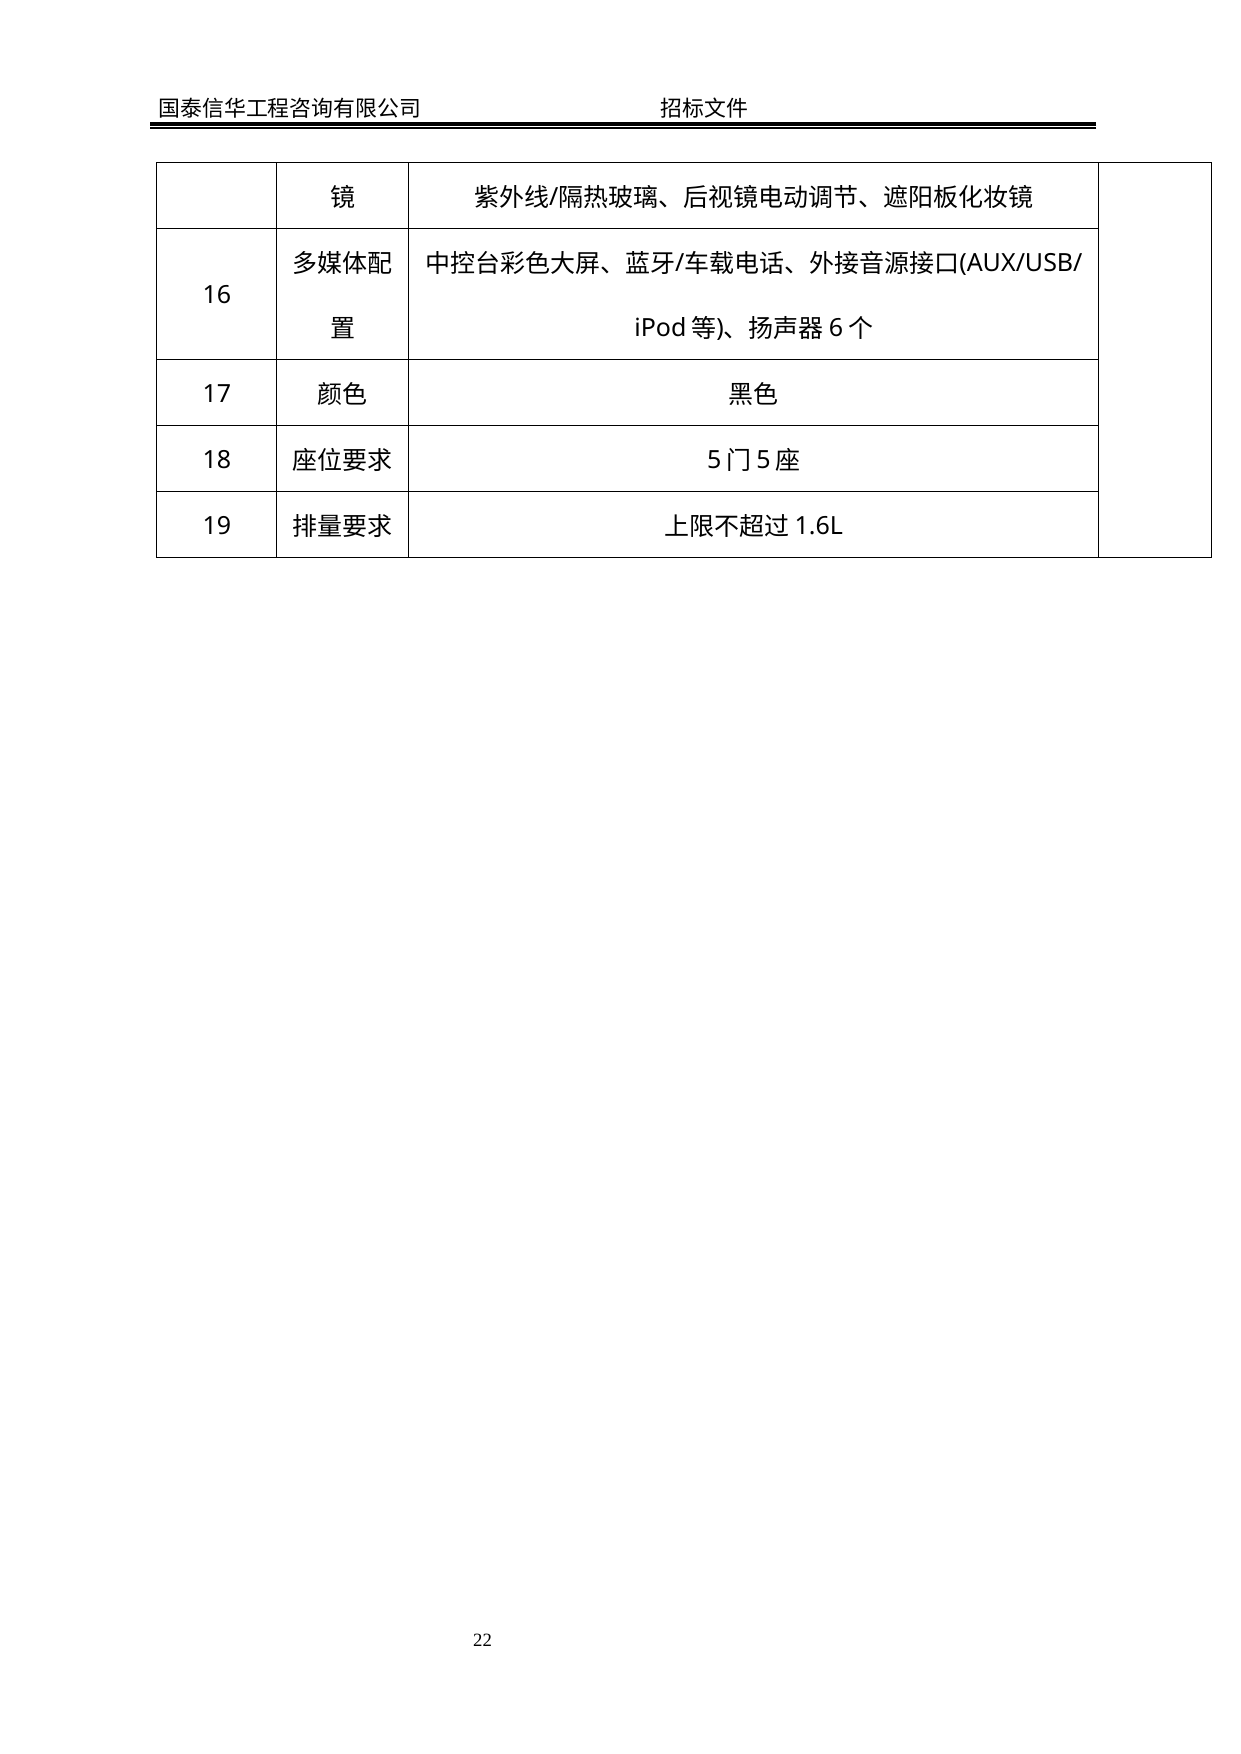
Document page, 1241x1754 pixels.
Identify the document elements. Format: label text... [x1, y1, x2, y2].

table_cell 19 [157, 492, 276, 557]
table_cell 玻璃/后视镜 [277, 163, 408, 228]
table_cell 颜色 [277, 360, 408, 425]
table_cell 18 [157, 426, 276, 491]
table_cell 15 [157, 163, 276, 228]
table_cell 排量要求 [277, 492, 408, 557]
table_cell 座位要求 [277, 426, 408, 491]
table_cell 多媒体配置 [277, 229, 408, 359]
table_cell 中控台彩色大屏、蓝牙/车载电话、外接音源接口(AUX/USB/iPod等)、扬声器6个 [409, 229, 1098, 359]
table_cell 黑色 [409, 360, 1098, 425]
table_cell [409, 163, 1098, 228]
table_cell 上限不超过1.6L [409, 492, 1098, 557]
table_cell 16 [157, 229, 276, 359]
table_cell 17 [157, 360, 276, 425]
table_cell 5门5座 [409, 426, 1098, 491]
